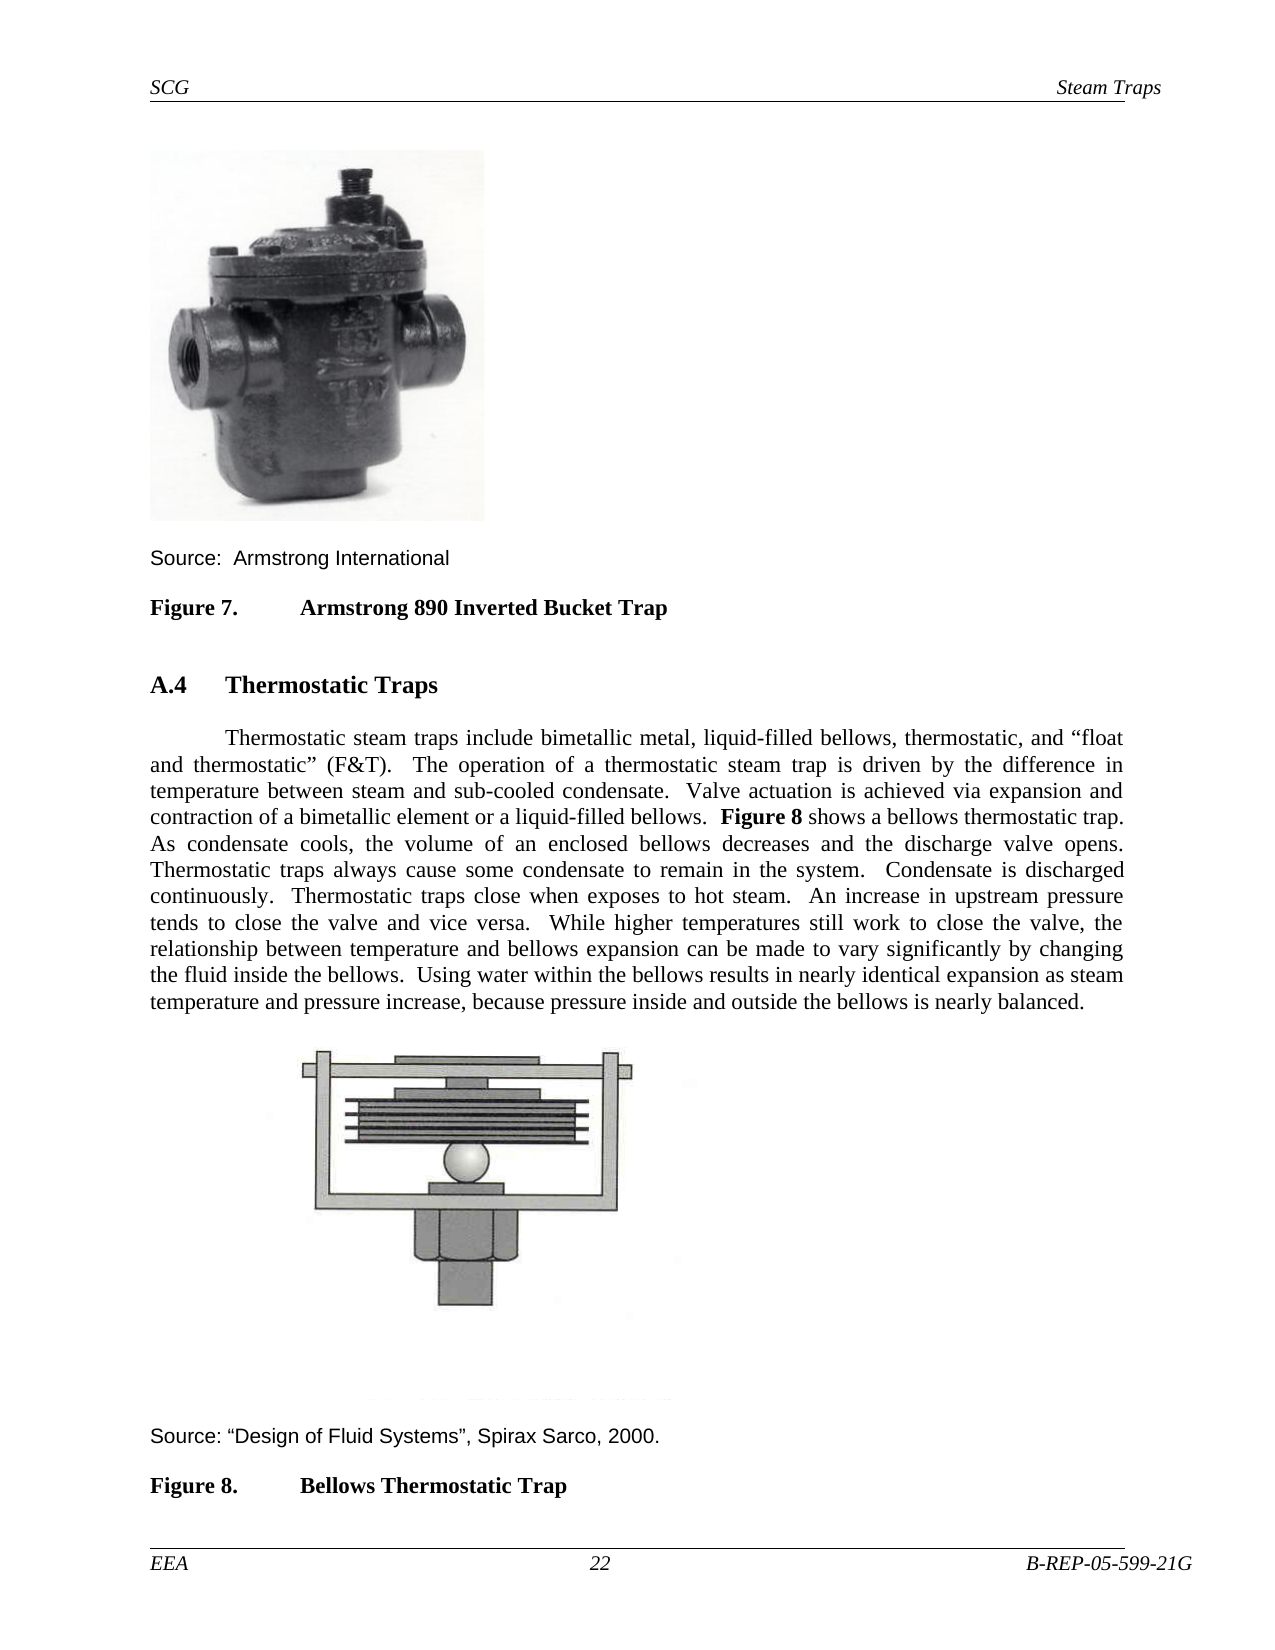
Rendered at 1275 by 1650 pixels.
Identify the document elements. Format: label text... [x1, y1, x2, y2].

subtitle A.4 Thermostatic Traps [150, 671, 1125, 699]
text Source: “Design of Fluid Systems”, Spirax Sarco, 2000. [150, 1424, 1125, 1448]
text Source: Armstrong International [150, 545, 1125, 569]
text Figure 8. Bellows Thermostatic Trap [150, 1473, 1125, 1499]
text Figure 7. Armstrong 890 Inverted Bucket Trap [150, 594, 1125, 621]
text Thermostatic steam traps include bimetallic metal, liquid-filled bellows, thermostatic, and “float and thermostatic” (F&T). The operation of a thermostatic steam trap is driven by the difference in temperature between steam and sub-cooled condensate. Valve actuation is achieved via expansion and contraction of a bimetallic element or a liquid-filled bellows. Figure 8 shows a bellows thermostatic trap. As condensate cools, the volume of an enclosed bellows decreases and the discharge valve opens. Thermostatic traps always cause some condensate to remain in the system. Condensate is discharged continuously. Thermostatic traps close when exposes to hot steam. An increase in upstream pressure tends to close the valve and vice versa. While higher temperatures still work to close the valve, the relationship between temperature and bellows expansion can be made to vary significantly by changing the fluid inside the bellows. Using water within the bellows results in nearly identical expansion as steam temperature and pressure increase, because pressure inside and outside the bellows is nearly balanced. [150, 724, 1125, 1014]
picture [225, 1039, 707, 1424]
picture [150, 150, 485, 521]
